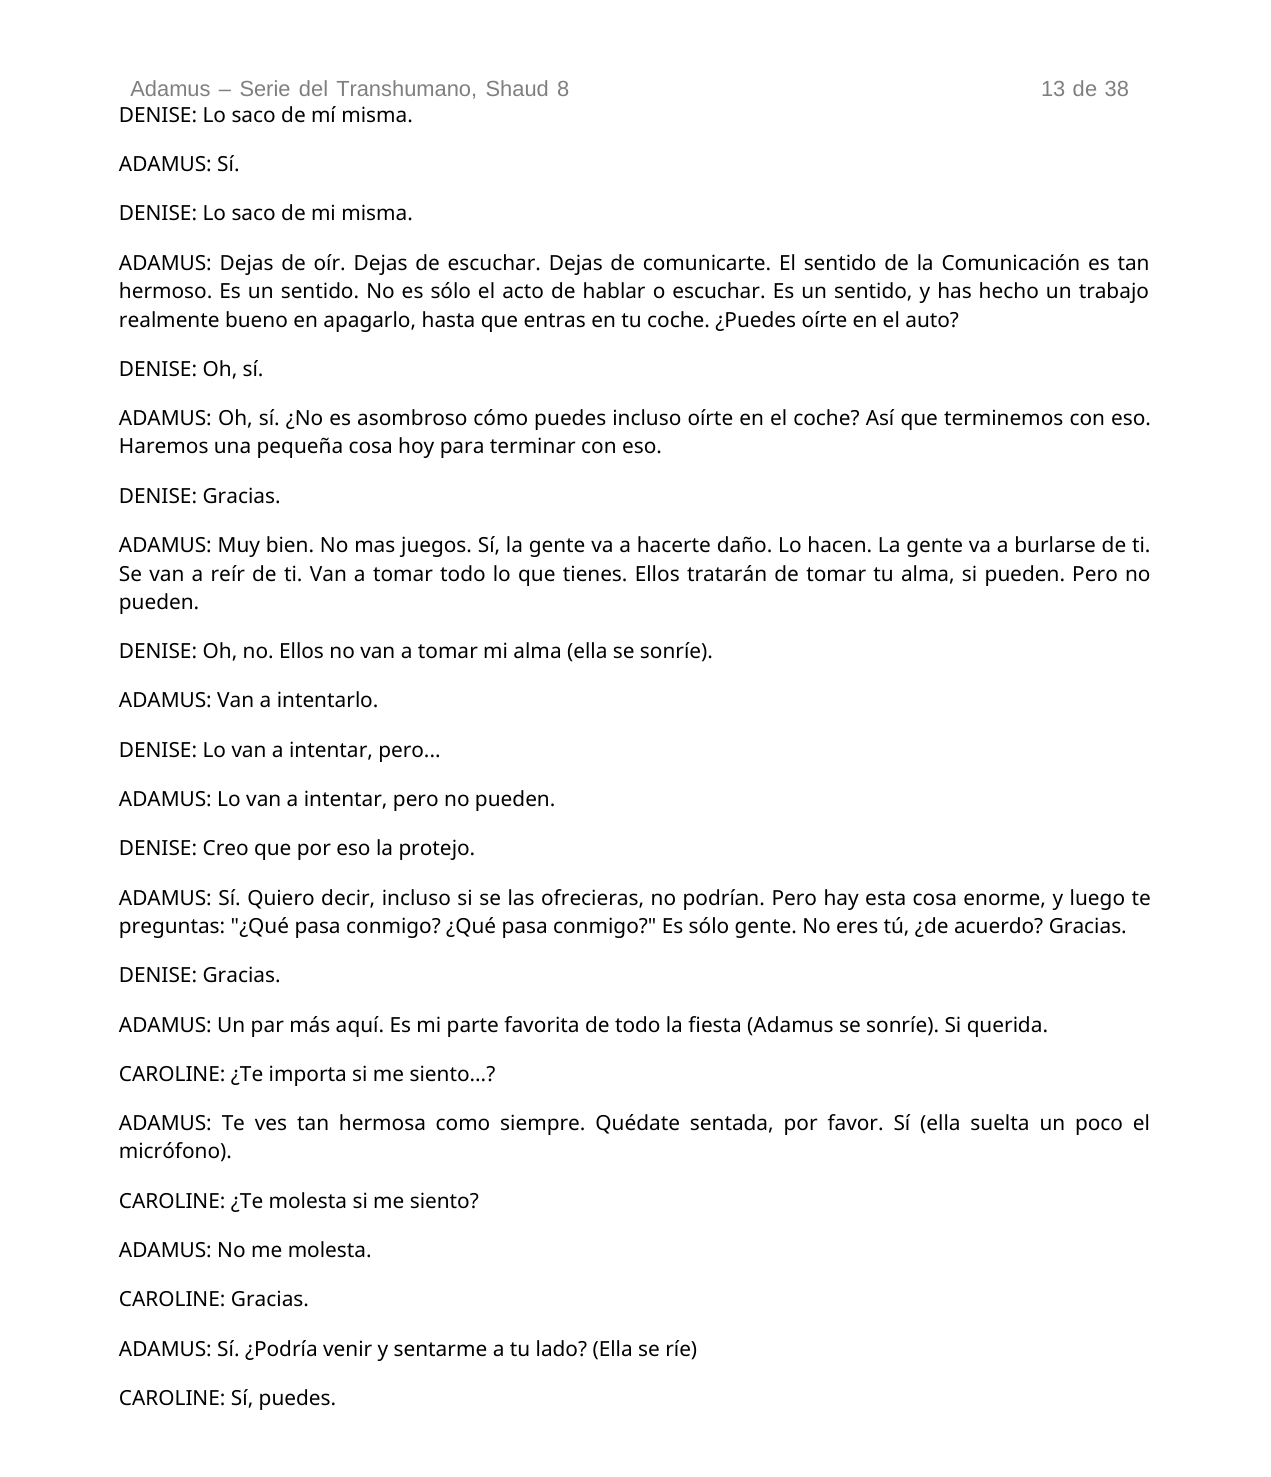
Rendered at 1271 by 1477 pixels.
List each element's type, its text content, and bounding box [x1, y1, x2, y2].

text DENISE: Oh, sí. [119, 354, 1152, 382]
text CAROLINE: ¿Te molesta si me siento? [119, 1186, 1152, 1214]
text ADAMUS: Muy bien. No mas juegos. Sí, la gente va a hacerte daño. Lo hacen. La gente va a burlarse de ti. Se van a reír de ti. Van a tomar todo lo que tienes. Ellos tratarán de tomar tu alma, si pueden. Pero no pueden. [119, 530, 1152, 616]
text CAROLINE: Gracias. [119, 1284, 1152, 1313]
text ADAMUS: No me molesta. [119, 1235, 1152, 1264]
text ADAMUS: Sí. ¿Podría venir y sentarme a tu lado? (Ella se ríe) [119, 1334, 1152, 1362]
text ADAMUS: Dejas de oír. Dejas de escuchar. Dejas de comunicarte. El sentido de la Comunicación es tan hermoso. Es un sentido. No es sólo el acto de hablar o escuchar. Es un sentido, y has hecho un trabajo realmente bueno en apagarlo, hasta que entras en tu coche. ¿Puedes oírte en el auto? [119, 248, 1152, 333]
text DENISE: Gracias. [119, 481, 1152, 509]
text DENISE: Lo saco de mí misma. [119, 100, 1152, 128]
text ADAMUS: Un par más aquí. Es mi parte favorita de todo la fiesta (Adamus se sonríe). Si querida. [119, 1010, 1152, 1038]
text CAROLINE: ¿Te importa si me siento...? [119, 1059, 1152, 1087]
text ADAMUS: Te ves tan hermosa como siempre. Quédate sentada, por favor. Sí (ella suelta un poco el micrófono). [119, 1108, 1152, 1165]
text DENISE: Gracias. [119, 960, 1152, 989]
text DENISE: Oh, no. Ellos no van a tomar mi alma (ella se sonríe). [119, 636, 1152, 665]
text ADAMUS: Lo van a intentar, pero no pueden. [119, 784, 1152, 813]
text DENISE: Lo saco de mi misma. [119, 198, 1152, 227]
text ADAMUS: Sí. Quiero decir, incluso si se las ofrecieras, no podrían. Pero hay esta cosa enorme, y luego te preguntas: "¿Qué pasa conmigo? ¿Qué pasa conmigo?" Es sólo gente. No eres tú, ¿de acuerdo? Gracias. [119, 883, 1152, 939]
text ADAMUS: Sí. [119, 149, 1152, 178]
text DENISE: Creo que por eso la protejo. [119, 833, 1152, 862]
text ADAMUS: Oh, sí. ¿No es asombroso cómo puedes incluso oírte en el coche? Así que terminemos con eso. Haremos una pequeña cosa hoy para terminar con eso. [119, 403, 1152, 460]
text ADAMUS: Van a intentarlo. [119, 686, 1152, 714]
text DENISE: Lo van a intentar, pero... [119, 735, 1152, 763]
text CAROLINE: Sí, puedes. [119, 1383, 1152, 1411]
